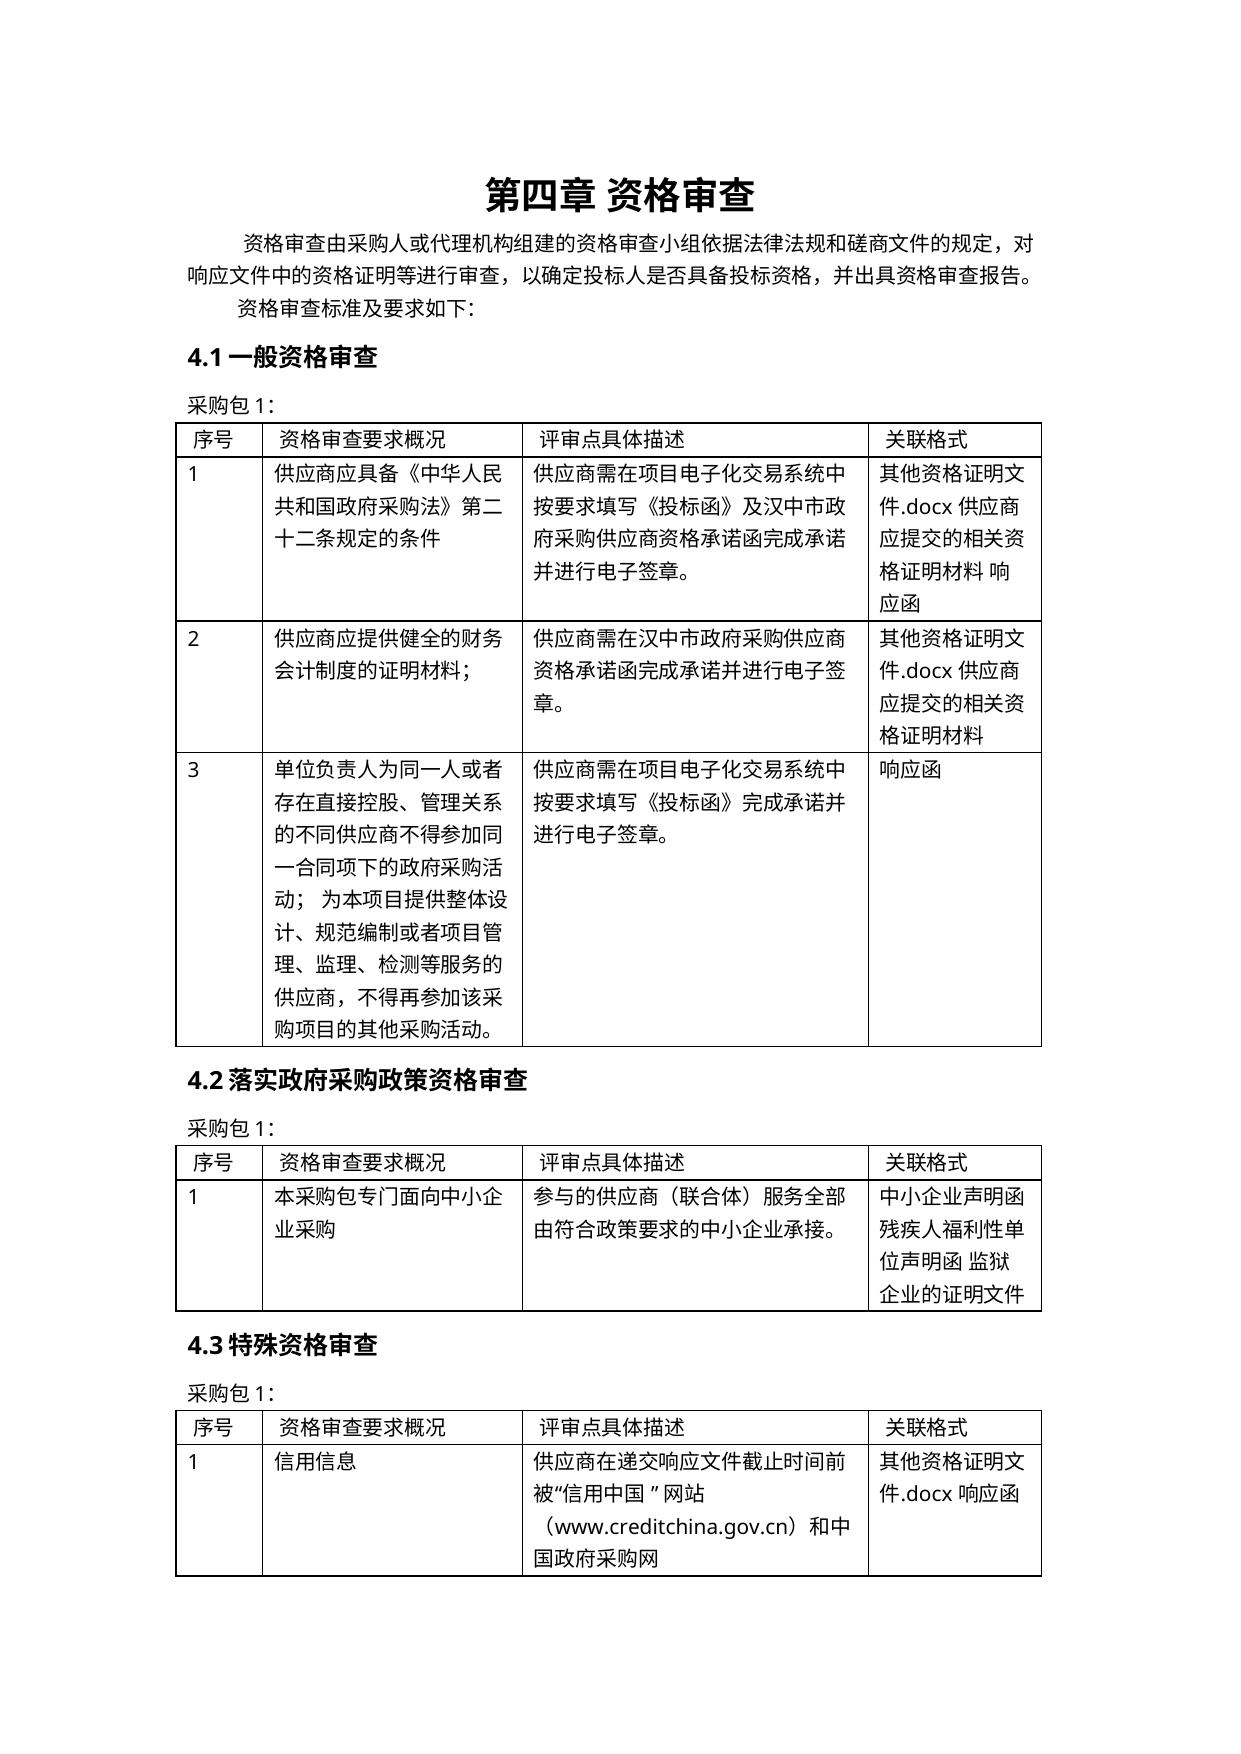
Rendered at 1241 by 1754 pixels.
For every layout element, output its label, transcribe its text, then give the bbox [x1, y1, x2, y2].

table_cell 其他资格证明文件.docx 响应函 [869, 1445, 1041, 1575]
table_cell 3 [177, 753, 262, 1046]
table_header 资格审查要求概况 [263, 424, 522, 456]
text 4.1一般资格审查 [187, 324, 1053, 389]
table_header 评审点具体描述 [523, 1146, 868, 1179]
table_header 序号 [177, 1411, 262, 1443]
table_cell 信用信息 [263, 1445, 522, 1575]
table_cell 响应函 [869, 753, 1041, 1046]
table_cell 单位负责人为同一人或者存在直接控股、管理关系的不同供应商不得参加同一合同项下的政府采购活动； 为本项目提供整体设计、规范编制或者项目管理、监理、检测等服务的供应商，不得再参加该采购项目的其他采购活动。 [263, 753, 522, 1046]
text 第四章 资格审查 [187, 162, 1053, 227]
table_cell 其他资格证明文件.docx 供应商应提交的相关资格证明材料 [869, 622, 1041, 752]
table_header 关联格式 [869, 1146, 1041, 1179]
text 资格审查由采购人或代理机构组建的资格审查小组依据法律法规和磋商文件的规定，对响应文件中的资格证明等进行审查，以确定投标人是否具备投标资格，并出具资格审查报告。 [187, 227, 1053, 292]
text 采购包1： [187, 1112, 1053, 1145]
table_header 序号 [177, 424, 262, 456]
table_header 资格审查要求概况 [263, 1146, 522, 1179]
table_cell 供应商需在汉中市政府采购供应商资格承诺函完成承诺并进行电子签章。 [523, 622, 868, 752]
text 采购包1： [187, 389, 1053, 422]
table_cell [523, 1445, 868, 1575]
table_header 评审点具体描述 [523, 424, 868, 456]
table_header 关联格式 [869, 1411, 1041, 1443]
table_cell 2 [177, 622, 262, 752]
table_cell 供应商应具备《中华人民共和国政府采购法》第二十二条规定的条件 [263, 458, 522, 620]
table_cell 1 [177, 1445, 262, 1575]
table_cell 供应商需在项目电子化交易系统中按要求填写《投标函》完成承诺并进行电子签章。 [523, 753, 868, 1046]
table_header 评审点具体描述 [523, 1411, 868, 1443]
table_cell 本采购包专门面向中小企业采购 [263, 1181, 522, 1310]
table_cell 中小企业声明函 残疾人福利性单位声明函 监狱企业的证明文件 [869, 1181, 1041, 1310]
table_cell 1 [177, 458, 262, 620]
table_cell 参与的供应商（联合体）服务全部由符合政策要求的中小企业承接。 [523, 1181, 868, 1310]
table_header 关联格式 [869, 424, 1041, 456]
table_cell 供应商应提供健全的财务会计制度的证明材料； [263, 622, 522, 752]
table_cell 1 [177, 1181, 262, 1310]
text 4.2落实政府采购政策资格审查 [187, 1047, 1053, 1112]
table_header 资格审查要求概况 [263, 1411, 522, 1443]
text 资格审查标准及要求如下： [187, 292, 1053, 324]
table_cell 其他资格证明文件.docx 供应商应提交的相关资格证明材料 响应函 [869, 458, 1041, 620]
text 4.3特殊资格审查 [187, 1312, 1053, 1377]
table_cell 供应商需在项目电子化交易系统中按要求填写《投标函》及汉中市政府采购供应商资格承诺函完成承诺并进行电子签章。 [523, 458, 868, 620]
text 采购包1： [187, 1377, 1053, 1409]
table_header 序号 [177, 1146, 262, 1179]
